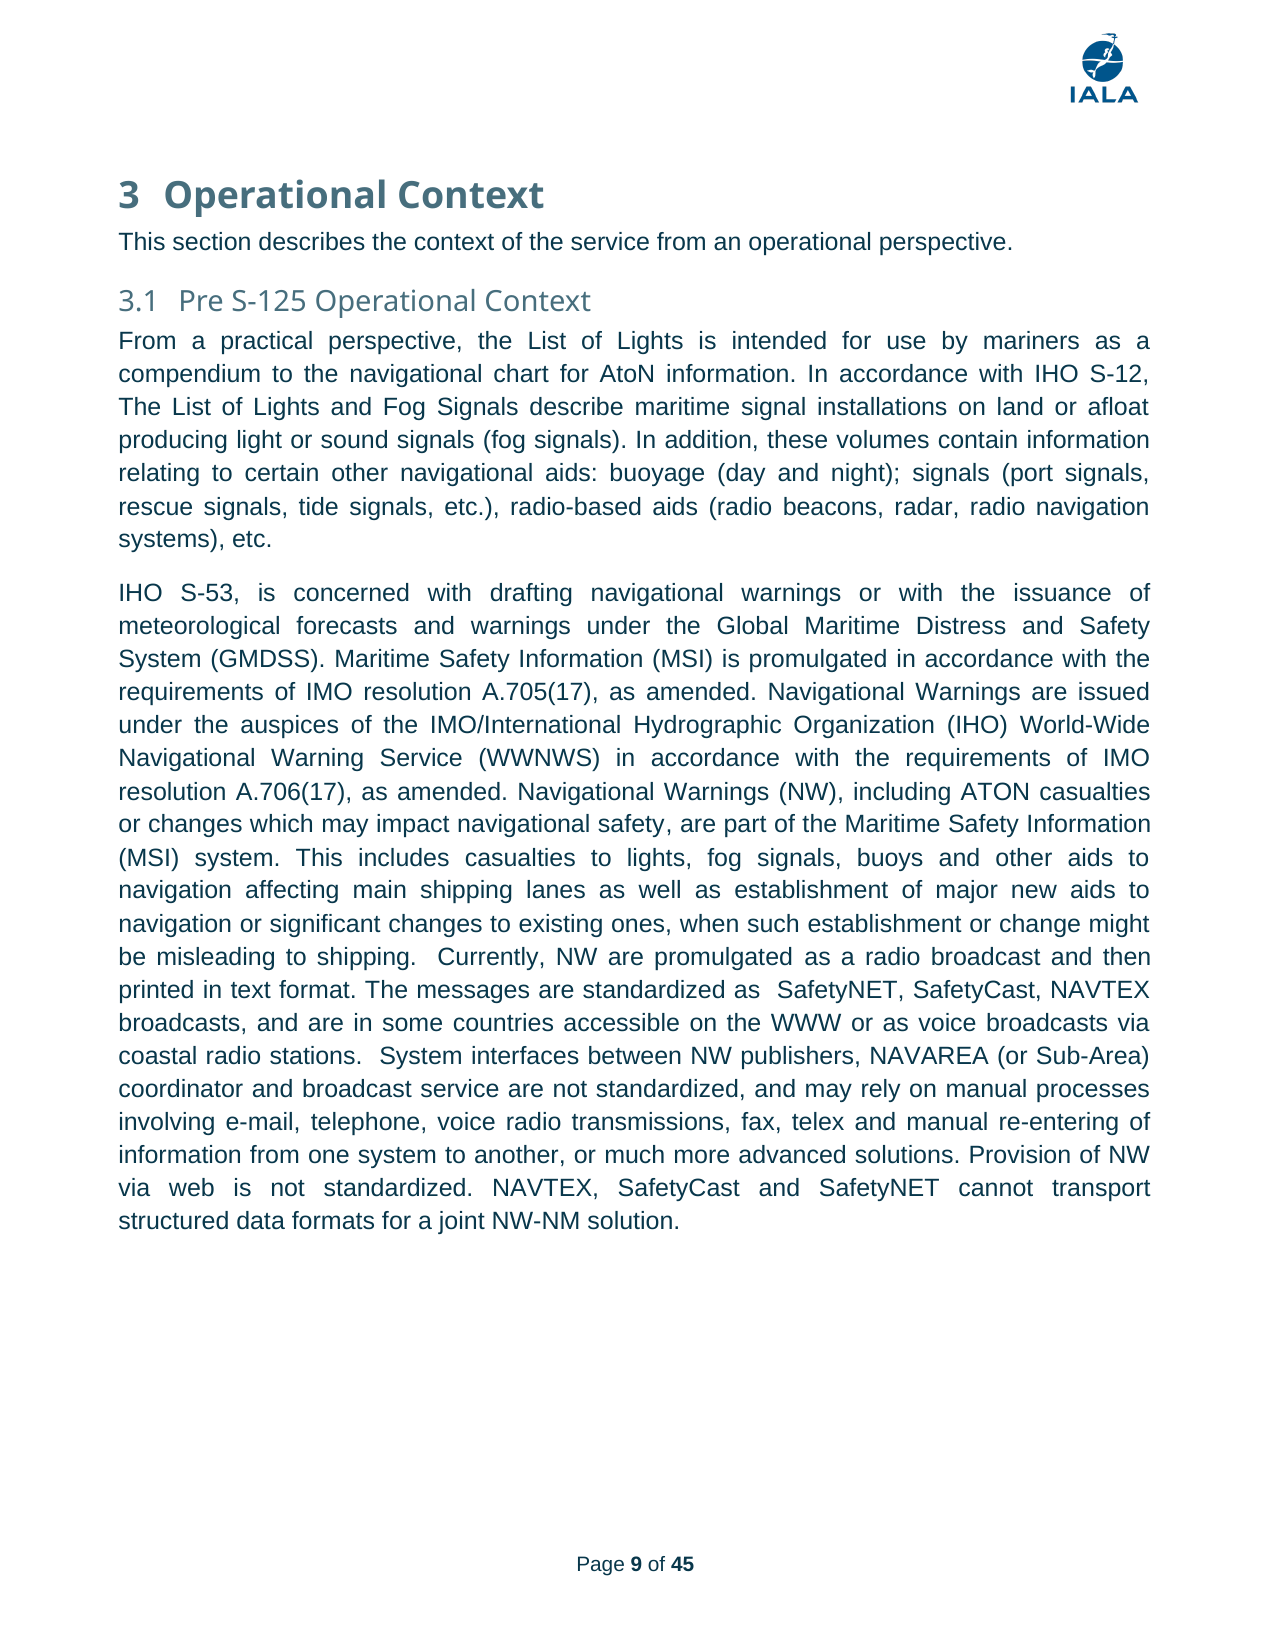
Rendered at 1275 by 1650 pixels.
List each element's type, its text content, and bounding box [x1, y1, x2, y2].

picture [1055, 25, 1150, 118]
subtitle Operational Context [118, 168, 1152, 219]
text From a practical perspective, the List of Lights is intended for use by mariners as a compendium to the navigational chart for AtoN information. In accordance with IHO S-12, The List of Lights and Fog Signals describe maritime signal installations on land or afloat producing light or sound signals (fog signals). In addition, these volumes contain information relating to certain other navigational aids: buoyage (day and night); signals (port signals, rescue signals, tide signals, etc.), radio-based aids (radio beacons, radar, radio navigation systems), etc. [118, 326, 1152, 553]
subtitle Pre S-125 Operational Context [118, 281, 1152, 320]
text This section describes the context of the service from an operational perspective. [118, 227, 1152, 256]
text IHO S-53, is concerned with drafting navigational warnings or with the issuance of meteorological forecasts and warnings under the Global Maritime Distress and Safety System (GMDSS). Maritime Safety Information (MSI) is promulgated in accordance with the requirements of IMO resolution A.705(17), as amended. Navigational Warnings are issued under the auspices of the IMO/International Hydrographic Organization (IHO) World-Wide Navigational Warning Service (WWNWS) in accordance with the requirements of IMO resolution A.706(17), as amended. Navigational Warnings (NW), including ATON casualties or changes which may impact navigational safety, are part of the Maritime Safety Information (MSI) system. This includes casualties to lights, fog signals, buoys and other aids to navigation affecting main shipping lanes as well as establishment of major new aids to navigation or significant changes to existing ones, when such establishment or change might be misleading to shipping. Currently, NW are promulgated as a radio broadcast and then printed in text format. The messages are standardized as SafetyNET, SafetyCast, NAVTEX broadcasts, and are in some countries accessible on the WWW or as voice broadcasts via coastal radio stations. System interfaces between NW publishers, NAVAREA (or Sub-Area) coordinator and broadcast service are not standardized, and may rely on manual processes involving e-mail, telephone, voice radio transmissions, fax, telex and manual re-entering of information from one system to another, or much more advanced solutions. Provision of NW via web is not standardized. NAVTEX, SafetyCast and SafetyNET cannot transport structured data formats for a joint NW-NM solution. [118, 578, 1152, 1234]
